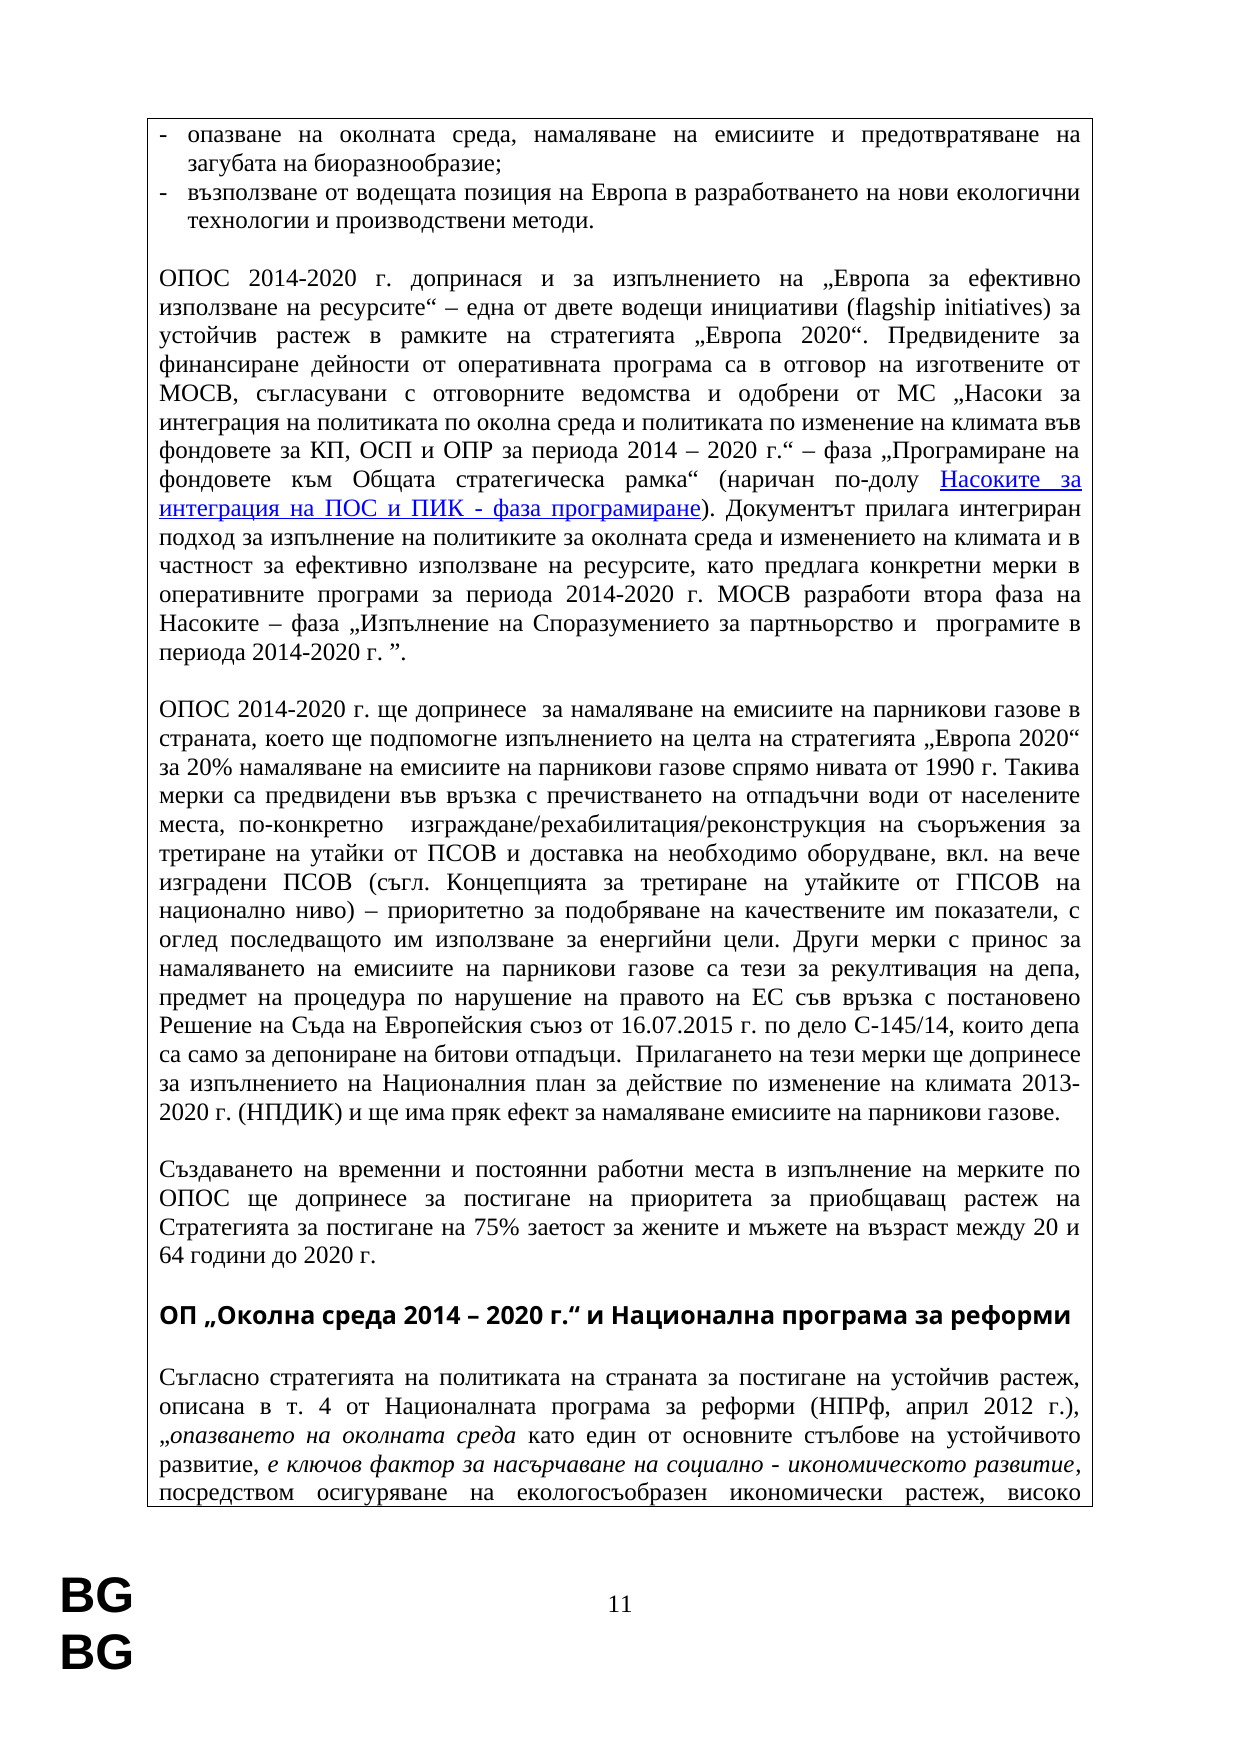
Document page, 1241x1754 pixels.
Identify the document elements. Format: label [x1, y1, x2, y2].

table_header [148, 119, 1092, 1506]
